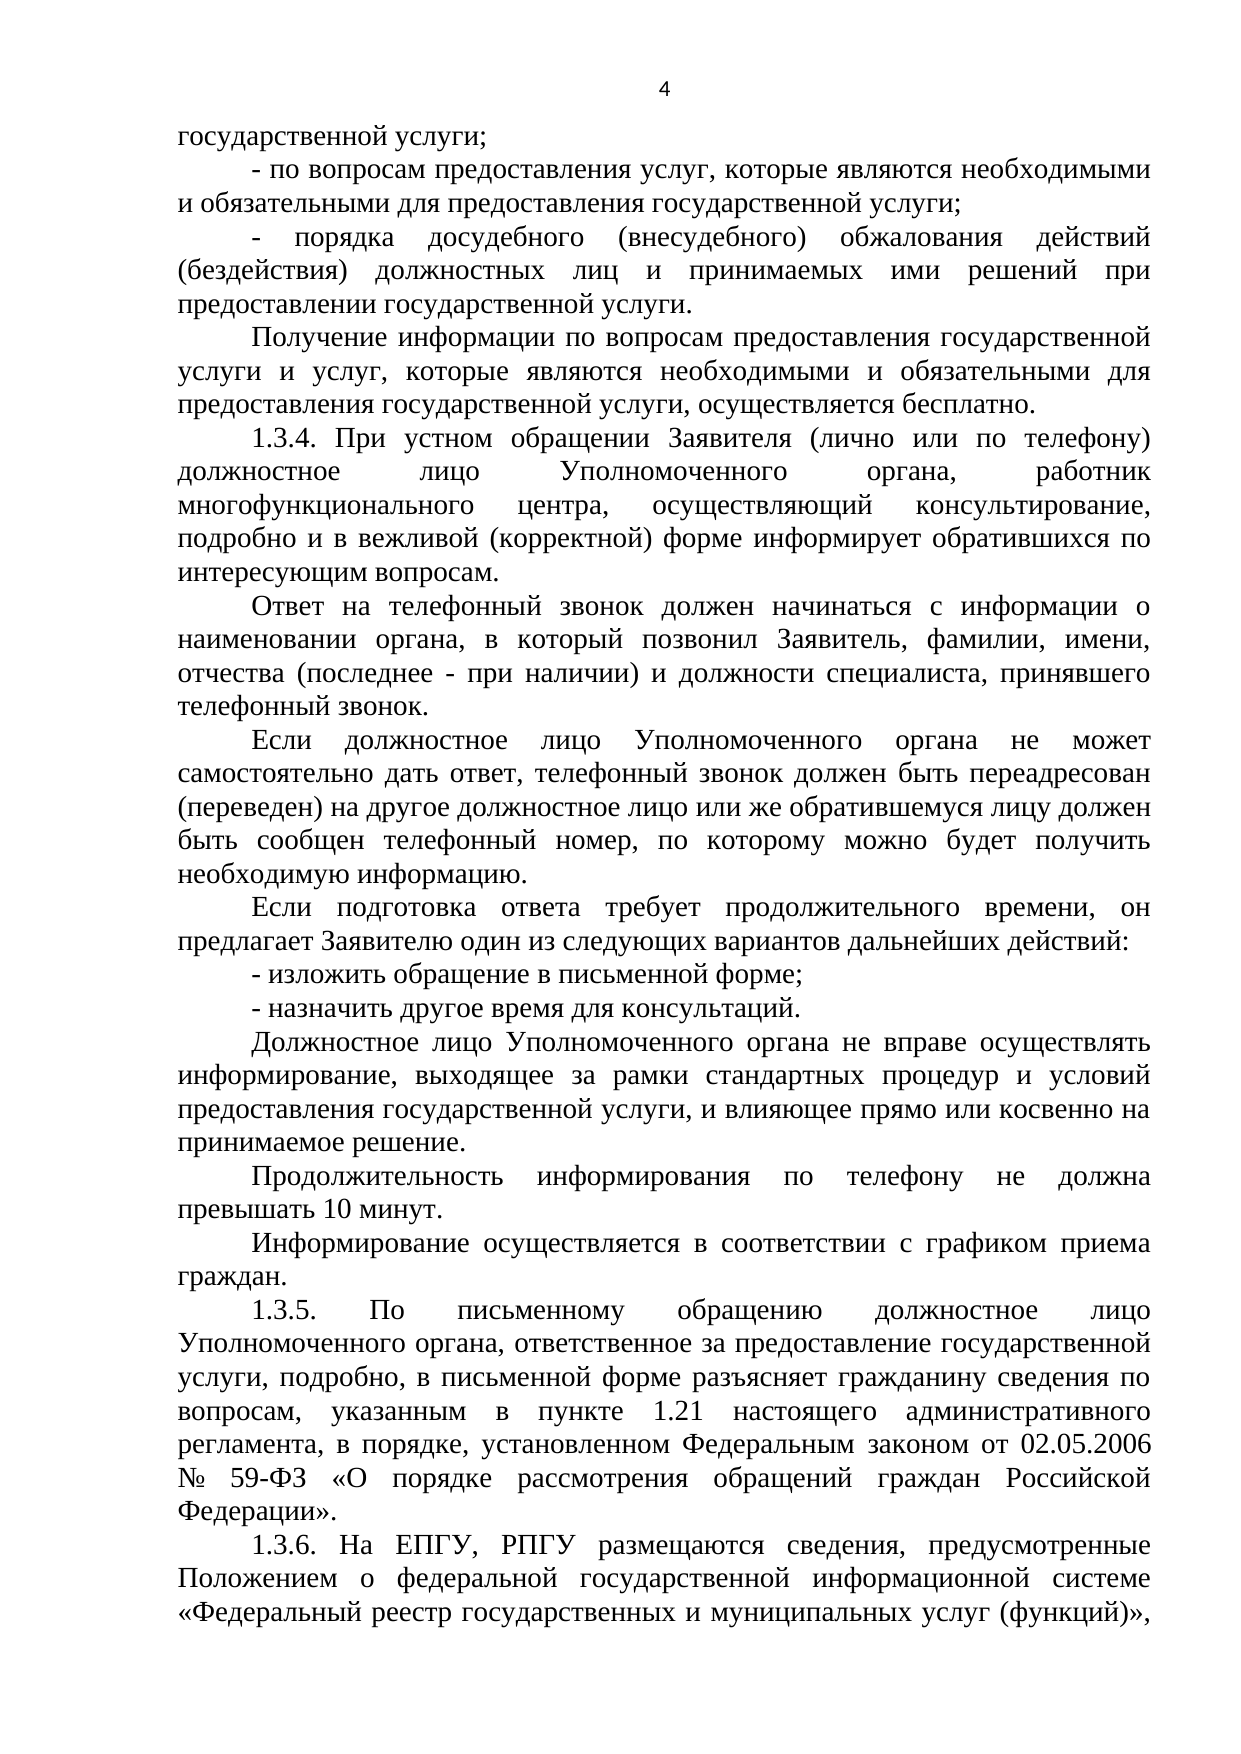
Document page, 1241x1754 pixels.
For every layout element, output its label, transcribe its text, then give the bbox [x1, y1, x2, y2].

text - порядка досудебного (внесудебного) обжалования действий (бездействия) должностных лиц и принимаемых ими решений при предоставлении государственной услуги. [177, 219, 1152, 319]
text - изложить обращение в письменной форме; [177, 957, 1152, 990]
text Получение информации по вопросам предоставления государственной услуги и услуг, которые являются необходимыми и обязательными для предоставления государственной услуги, осуществляется бесплатно. [177, 319, 1152, 420]
text - назначить другое время для консультаций. [177, 990, 1152, 1024]
text 1.3.4. При устном обращении Заявителя (лично или по телефону) должностное лицо Уполномоченного органа, работник многофункционального центра, осуществляющий консультирование, подробно и в вежливой (корректной) форме информирует обратившихся по интересующим вопросам. [177, 420, 1152, 588]
text - по вопросам предоставления услуг, которые являются необходимыми и обязательными для предоставления государственной услуги; [177, 152, 1152, 219]
text Продолжительность информирования по телефону не должна превышать 10 минут. [177, 1158, 1152, 1225]
text Если должностное лицо Уполномоченного органа не может самостоятельно дать ответ, телефонный звонок должен быть переадресован (переведен) на другое должностное лицо или же обратившемуся лицу должен быть сообщен телефонный номер, по которому можно будет получить необходимую информацию. [177, 722, 1152, 889]
text Ответ на телефонный звонок должен начинаться с информации о наименовании органа, в который позвонил Заявитель, фамилии, имени, отчества (последнее - при наличии) и должности специалиста, принявшего телефонный звонок. [177, 588, 1152, 722]
text Должностное лицо Уполномоченного органа не вправе осуществлять информирование, выходящее за рамки стандартных процедур и условий предоставления государственной услуги, и влияющее прямо или косвенно на принимаемое решение. [177, 1024, 1152, 1158]
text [177, 118, 1152, 152]
text Если подготовка ответа требует продолжительного времени, он предлагает Заявителю один из следующих вариантов дальнейших действий: [177, 889, 1152, 957]
text Информирование осуществляется в соответствии с графиком приема граждан. [177, 1225, 1152, 1292]
text 1.3.5. По письменному обращению должностное лицо Уполномоченного органа, ответственное за предоставление государственной услуги, подробно, в письменной форме разъясняет гражданину сведения по вопросам, указанным в пункте 1.21 настоящего административного регламента, в порядке, установленном Федеральным законом от 02.05.2006 № 59-ФЗ «О порядке рассмотрения обращений граждан Российской Федерации». [177, 1292, 1152, 1527]
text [177, 1527, 1152, 1627]
